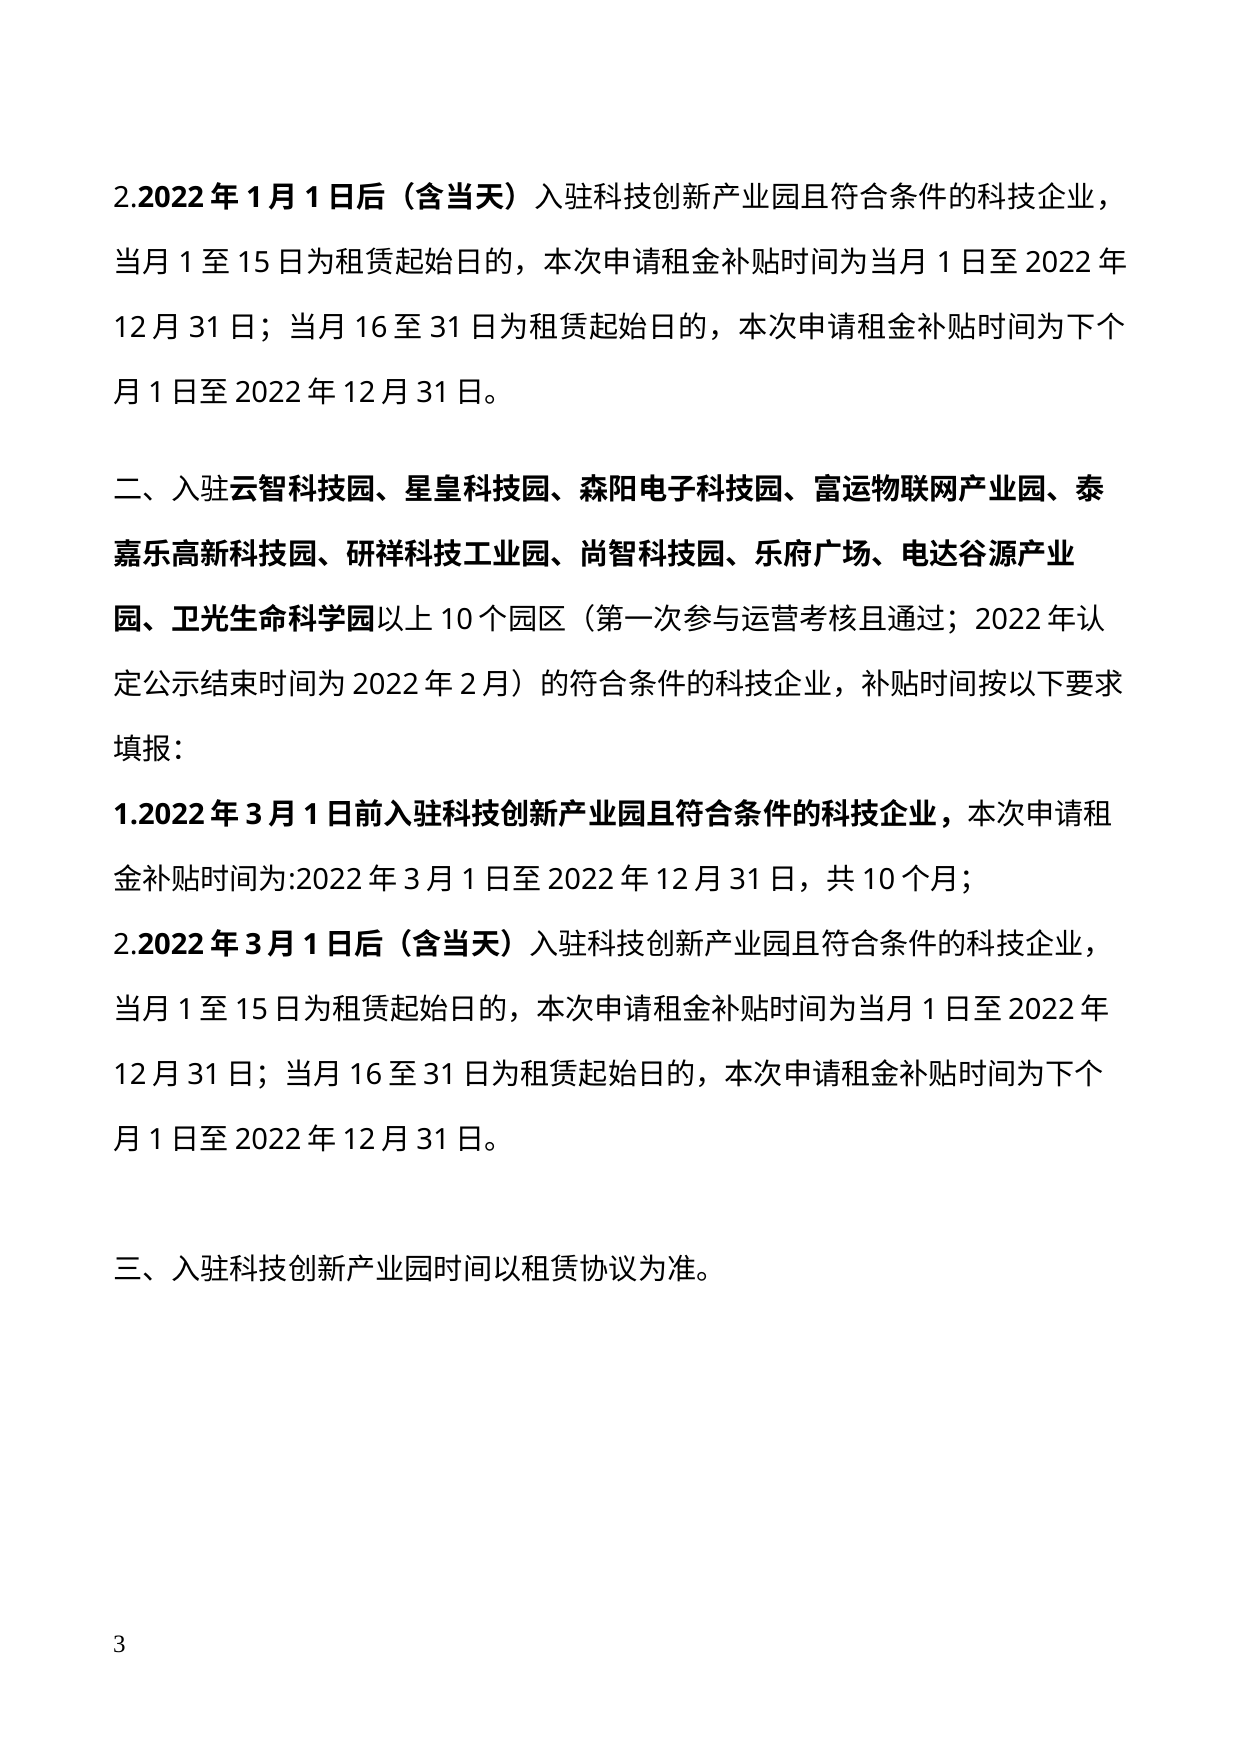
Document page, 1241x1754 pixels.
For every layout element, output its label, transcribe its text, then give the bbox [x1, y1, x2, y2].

list 1.2022年3月1日前入驻科技创新产业园且符合条件的科技企业，本次申请租金补贴时间为:2022年3月1日至2022年12月31日，共10个月； [113, 779, 1127, 909]
list 二、入驻云智科技园、星皇科技园、森阳电子科技园、富运物联网产业园、泰嘉乐高新科技园、研祥科技工业园、尚智科技园、乐府广场、电达谷源产业园、卫光生命科学园以上10个园区（第一次参与运营考核且通过；2022年认定公示结束时间为2022年2月）的符合条件的科技企业，补贴时间按以下要求填报： [113, 454, 1127, 779]
list 2.2022年3月1日后（含当天）入驻科技创新产业园且符合条件的科技企业，当月1至15日为租赁起始日的，本次申请租金补贴时间为当月1日至2022年12月31日；当月16至31日为租赁起始日的，本次申请租金补贴时间为下个月1日至2022年12月31日。 [113, 909, 1127, 1169]
list 2.2022年1月1日后（含当天）入驻科技创新产业园且符合条件的科技企业，当月1至15日为租赁起始日的，本次申请租金补贴时间为当月1日至2022年12月31日；当月16至31日为租赁起始日的，本次申请租金补贴时间为下个月1日至2022年12月31日。 [113, 162, 1127, 422]
list 三、入驻科技创新产业园时间以租赁协议为准。 [113, 1234, 1127, 1299]
